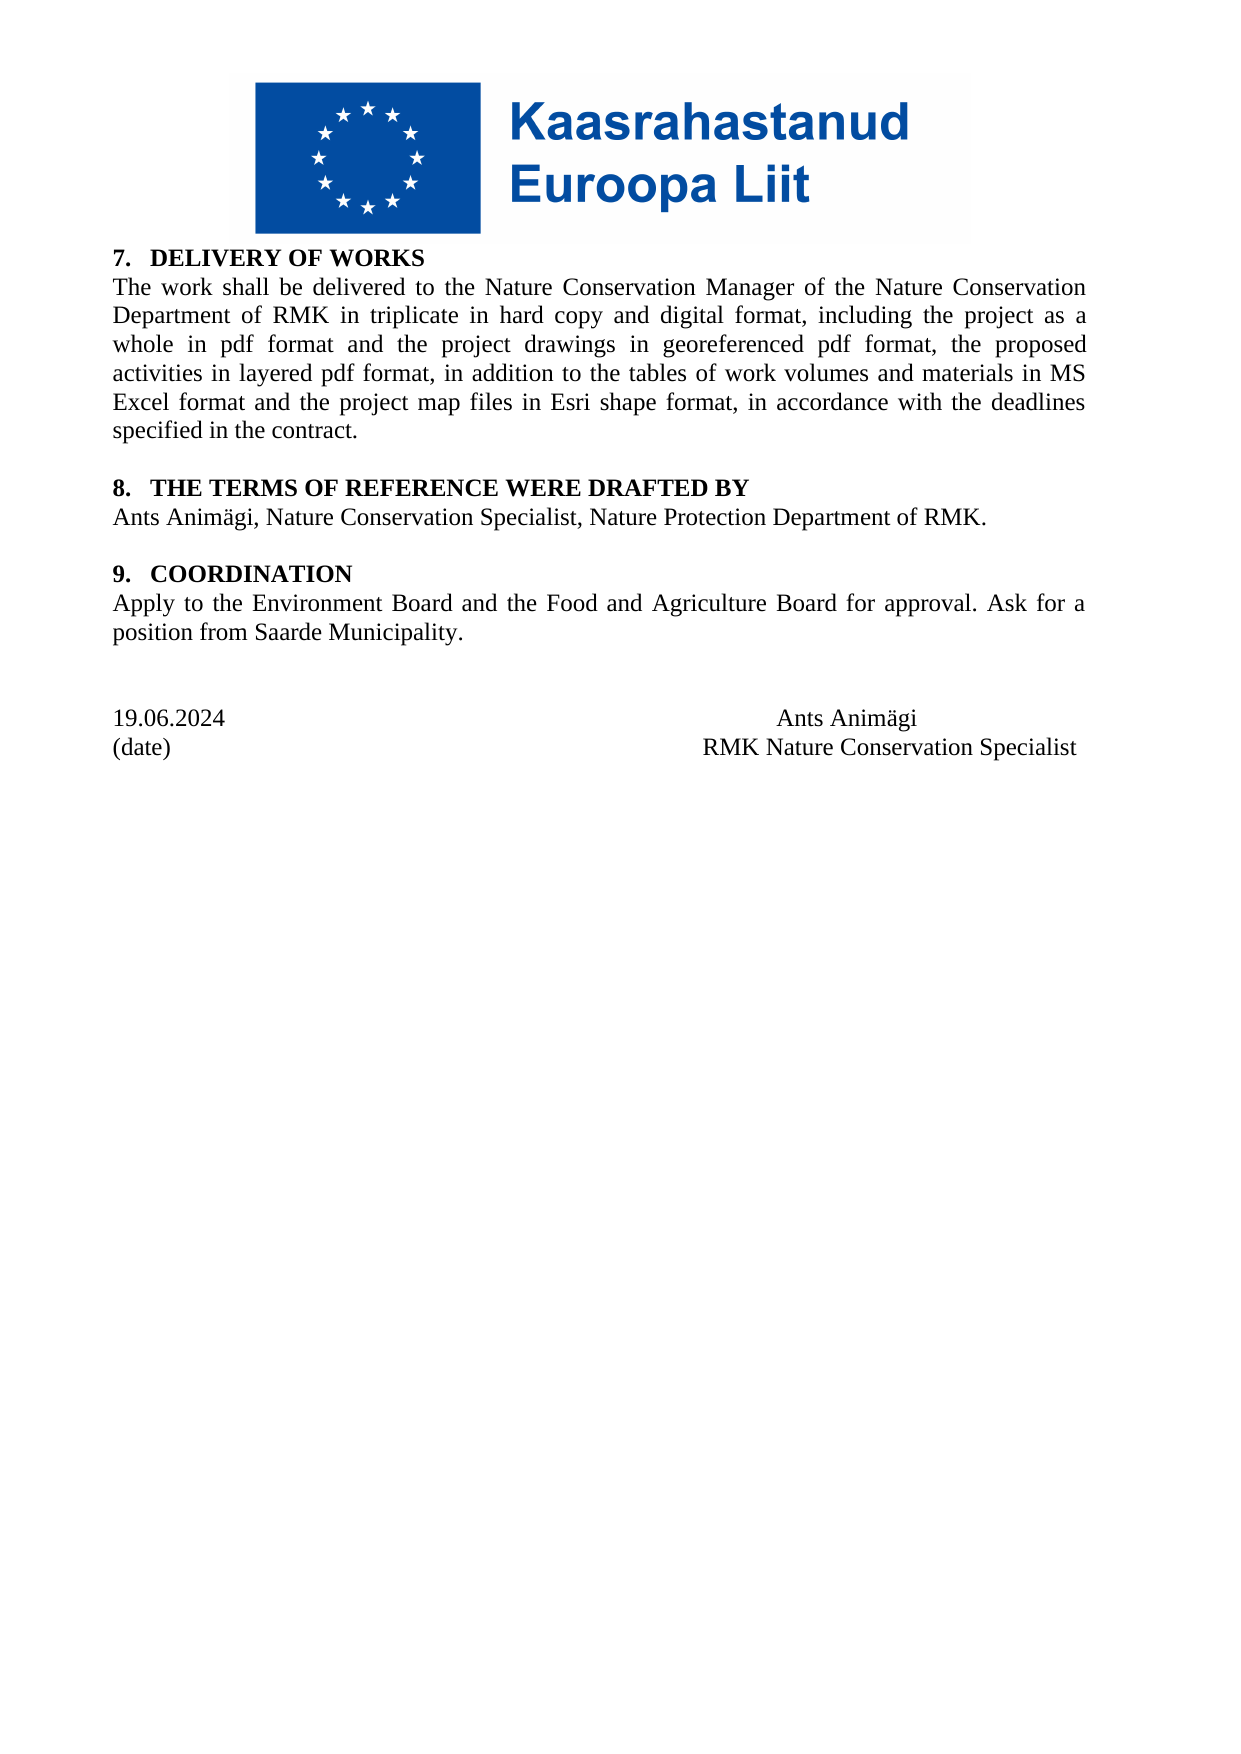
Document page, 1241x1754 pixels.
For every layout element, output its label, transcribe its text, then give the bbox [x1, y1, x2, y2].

text The work shall be delivered to the Nature Conservation Manager of the Nature Conservation Department of RMK in triplicate in hard copy and digital format, including the project as a whole in pdf format and the project drawings in georeferenced pdf format, the proposed activities in layered pdf format, in addition to the tables of work volumes and materials in MS Excel format and the project map files in Esri shape format, in accordance with the deadlines specified in the contract. [112, 272, 1087, 444]
picture [228, 73, 972, 244]
text Apply to the Environment Board and the Food and Agriculture Board for approval. Ask for a position from Saarde Municipality. [112, 588, 1087, 646]
list DELIVERY OF WORKS [112, 243, 1087, 272]
text (date) RMK Nature Conservation Specialist [112, 732, 1087, 761]
list THE TERMS OF REFERENCE WERE DRAFTED BY [112, 473, 1087, 502]
text Ants Animägi, Nature Conservation Specialist, Nature Protection Department of RMK. [112, 502, 1087, 531]
list COORDINATION [112, 559, 1087, 588]
text 19.06.2024 Ants Animägi [112, 703, 1087, 732]
